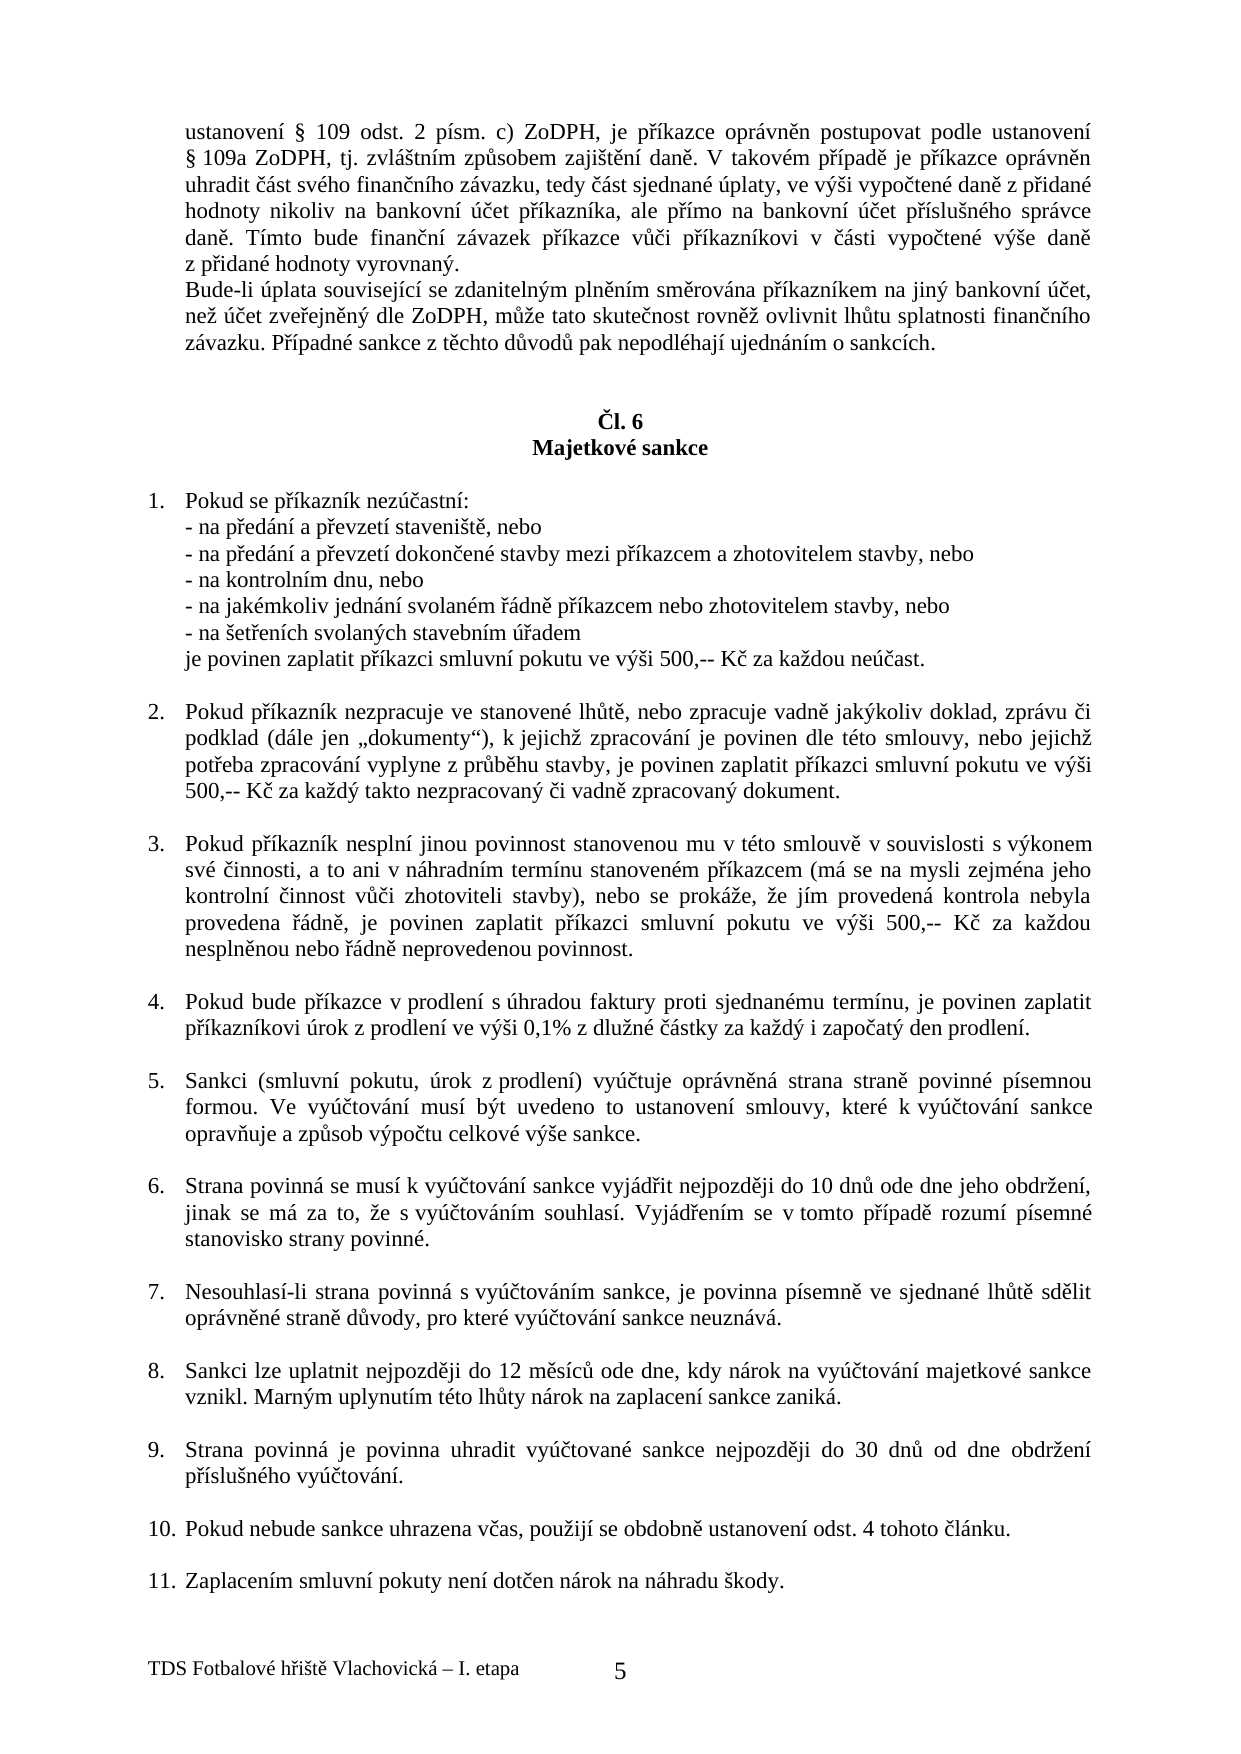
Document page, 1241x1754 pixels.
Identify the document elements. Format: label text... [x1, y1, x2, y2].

text - na předání a převzetí staveniště, nebo [148, 513, 1092, 540]
list Sankci lze uplatnit nejpozději do 12 měsíců ode dne, kdy nárok na vyúčtování majetkové sankce vznikl. Marným uplynutím této lhůty nárok na zaplacení sankce zaniká. [148, 1357, 1092, 1409]
list Sankci (smluvní pokutu, úrok z prodlení) vyúčtuje oprávněná strana straně povinné písemnou formou. Ve vyúčtování musí být uvedeno to ustanovení smlouvy, které k vyúčtování sankce opravňuje a způsob výpočtu celkové výše sankce. [148, 1067, 1092, 1146]
text Majetkové sankce [148, 434, 1092, 461]
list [148, 118, 1092, 276]
list Pokud příkazník nesplní jinou povinnost stanovenou mu v této smlouvě v souvislosti s výkonem své činnosti, a to ani v náhradním termínu stanoveném příkazcem (má se na mysli zejména jeho kontrolní činnost vůči zhotoviteli stavby), nebo se prokáže, že jím provedená kontrola nebyla provedena řádně, je povinen zaplatit příkazci smluvní pokutu ve výši 500,-- Kč za každou nesplněnou nebo řádně neprovedenou povinnost. [148, 830, 1092, 961]
text je povinen zaplatit příkazci smluvní pokutu ve výši 500,-- Kč za každou neúčast. [148, 645, 1092, 672]
text - na šetřeních svolaných stavebním úřadem [148, 619, 1092, 645]
text Bude-li úplata související se zdanitelným plněním směrována příkazníkem na jiný bankovní účet, než účet zveřejněný dle ZoDPH, může tato skutečnost rovněž ovlivnit lhůtu splatnosti finančního závazku. Případné sankce z těchto důvodů pak nepodléhají ujednáním o sankcích. [185, 276, 1092, 355]
list Pokud bude příkazce v prodlení s úhradou faktury proti sjednanému termínu, je povinen zaplatit příkazníkovi úrok z prodlení ve výši 0,1% z dlužné částky za každý i započatý den prodlení. [148, 988, 1092, 1041]
text - na předání a převzetí dokončené stavby mezi příkazcem a zhotovitelem stavby, nebo [148, 540, 1092, 566]
list Nesouhlasí-li strana povinná s vyúčtováním sankce, je povinna písemně ve sjednané lhůtě sdělit oprávněné straně důvody, pro které vyúčtování sankce neuznává. [148, 1278, 1092, 1330]
list Pokud příkazník nezpracuje ve stanovené lhůtě, nebo zpracuje vadně jakýkoliv doklad, zprávu či podklad (dále jen „dokumenty“), k jejichž zpracování je povinen dle této smlouvy, nebo jejichž potřeba zpracování vyplyne z průběhu stavby, je povinen zaplatit příkazci smluvní pokutu ve výši 500,-- Kč za každý takto nezpracovaný či vadně zpracovaný dokument. [148, 698, 1092, 803]
list Pokud nebude sankce uhrazena včas, použijí se obdobně ustanovení odst. 4 tohoto článku. [148, 1515, 1092, 1541]
text - na jakémkoliv jednání svolaném řádně příkazcem nebo zhotovitelem stavby, nebo [148, 592, 1092, 619]
text Čl. 6 [148, 408, 1092, 434]
list Strana povinná se musí k vyúčtování sankce vyjádřit nejpozději do 10 dnů ode dne jeho obdržení, jinak se má za to, že s vyúčtováním souhlasí. Vyjádřením se v tomto případě rozumí písemné stanovisko strany povinné. [148, 1172, 1092, 1251]
list Zaplacením smluvní pokuty není dotčen nárok na náhradu škody. [148, 1568, 1092, 1594]
list Pokud se příkazník nezúčastní: [148, 487, 1092, 513]
list Strana povinná je povinna uhradit vyúčtované sankce nejpozději do 30 dnů od dne obdržení příslušného vyúčtování. [148, 1436, 1092, 1488]
text - na kontrolním dnu, nebo [148, 566, 1092, 592]
